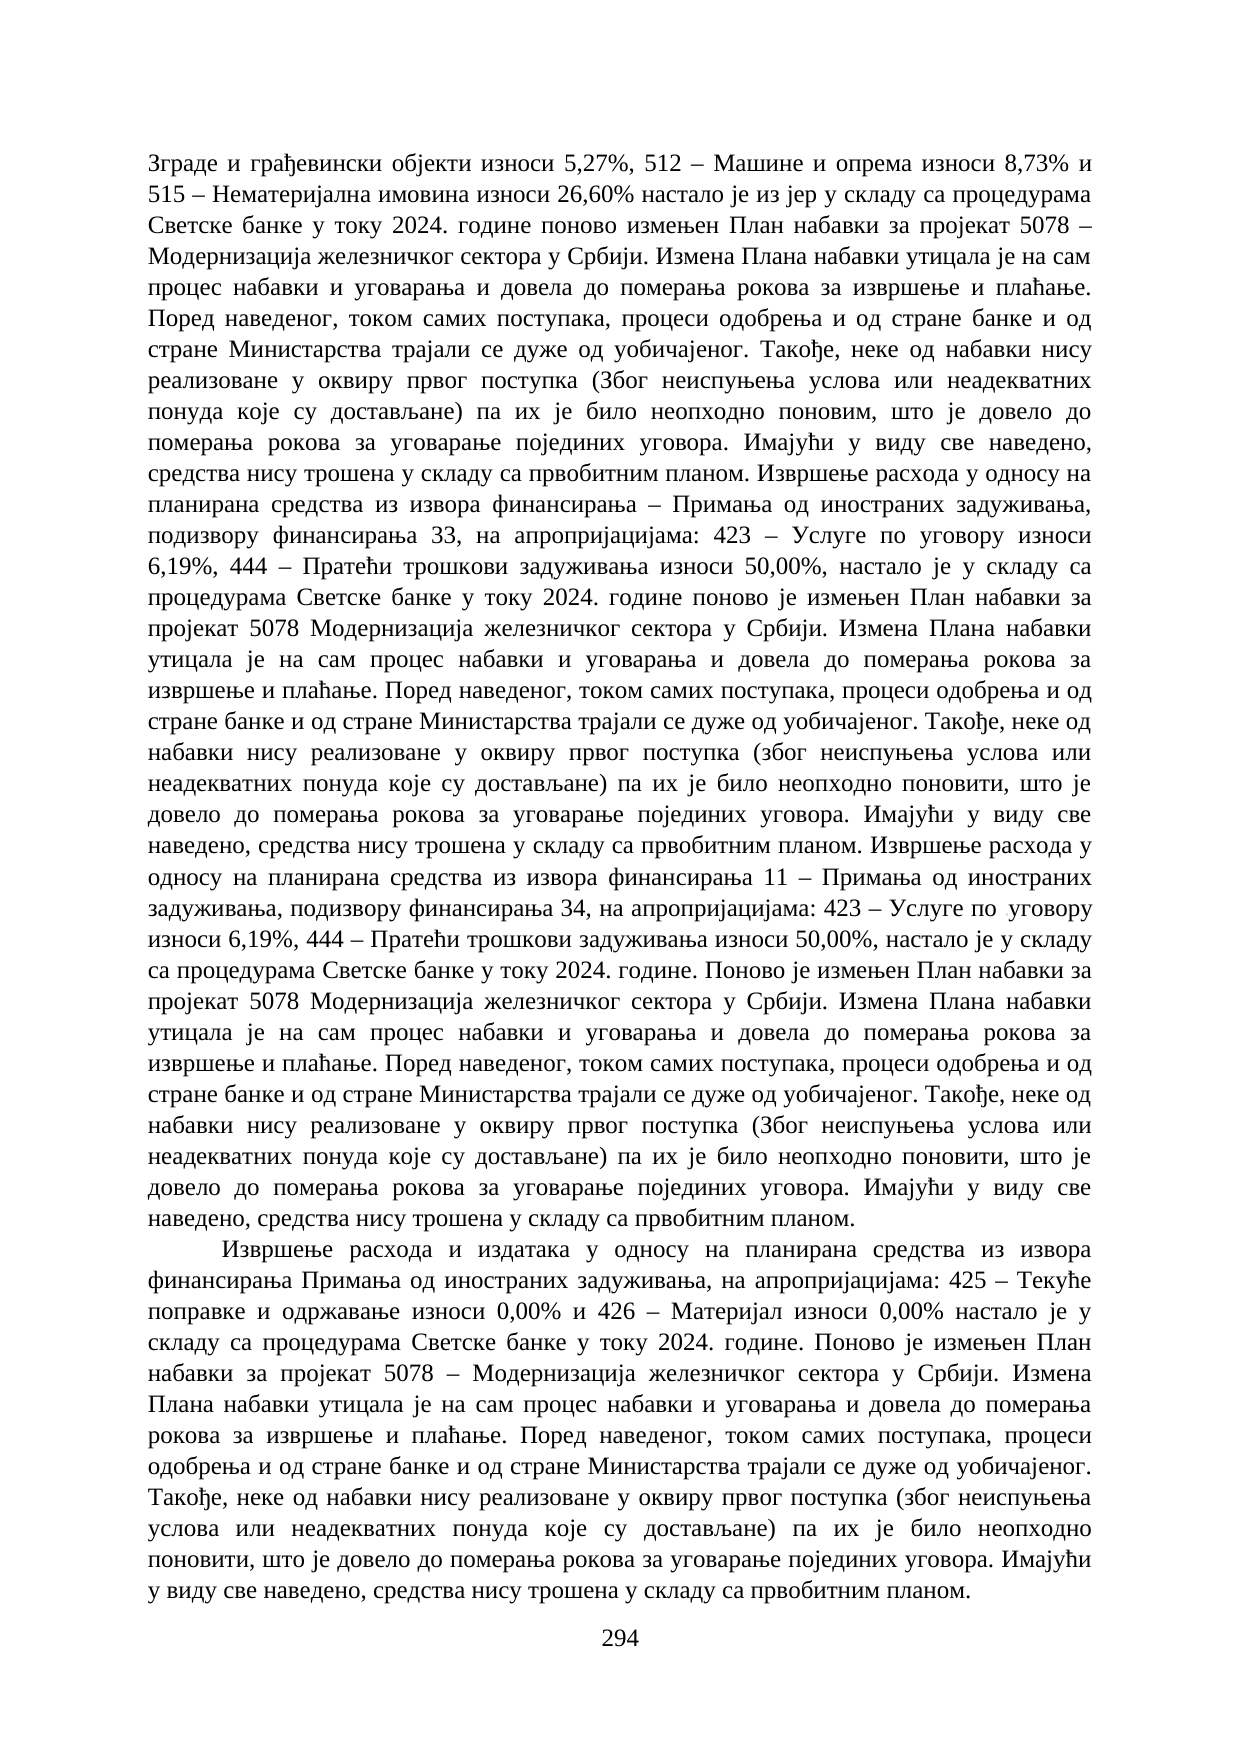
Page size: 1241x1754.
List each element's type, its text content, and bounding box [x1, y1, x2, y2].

text Извршење расхода и издатака у односу на планирана средства из извора финансирања Примања од иностраних задуживања, на апропријацијама: 425 – Текуће поправке и одржавање износи 0,00% и 426 – Материјал износи 0,00% настало је у складу са процедурама Светске банке у току 2024. године. Поново је измењен План набавки за пројекат 5078 – Модернизација железничког сектора у Србији. Измена Плана набавки утицала је на сам процес набавки и уговарања и довела до померања рокова за извршење и плаћање. Поред наведеног, током самих поступака, процеси одобрења и од стране банке и од стране Министарства трајали се дуже од уобичајеног. Такође, неке од набавки нису реализоване у оквиру првог поступка (због неиспуњења услова или неадекватних понуда које су достављане) па их је било неопходно поновити, што је довело до померања рокова за уговарање појединих уговора. Имајући у виду све наведено, средства нису трошена у складу са првобитним планом. [148, 1234, 1093, 1604]
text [148, 148, 1093, 1232]
